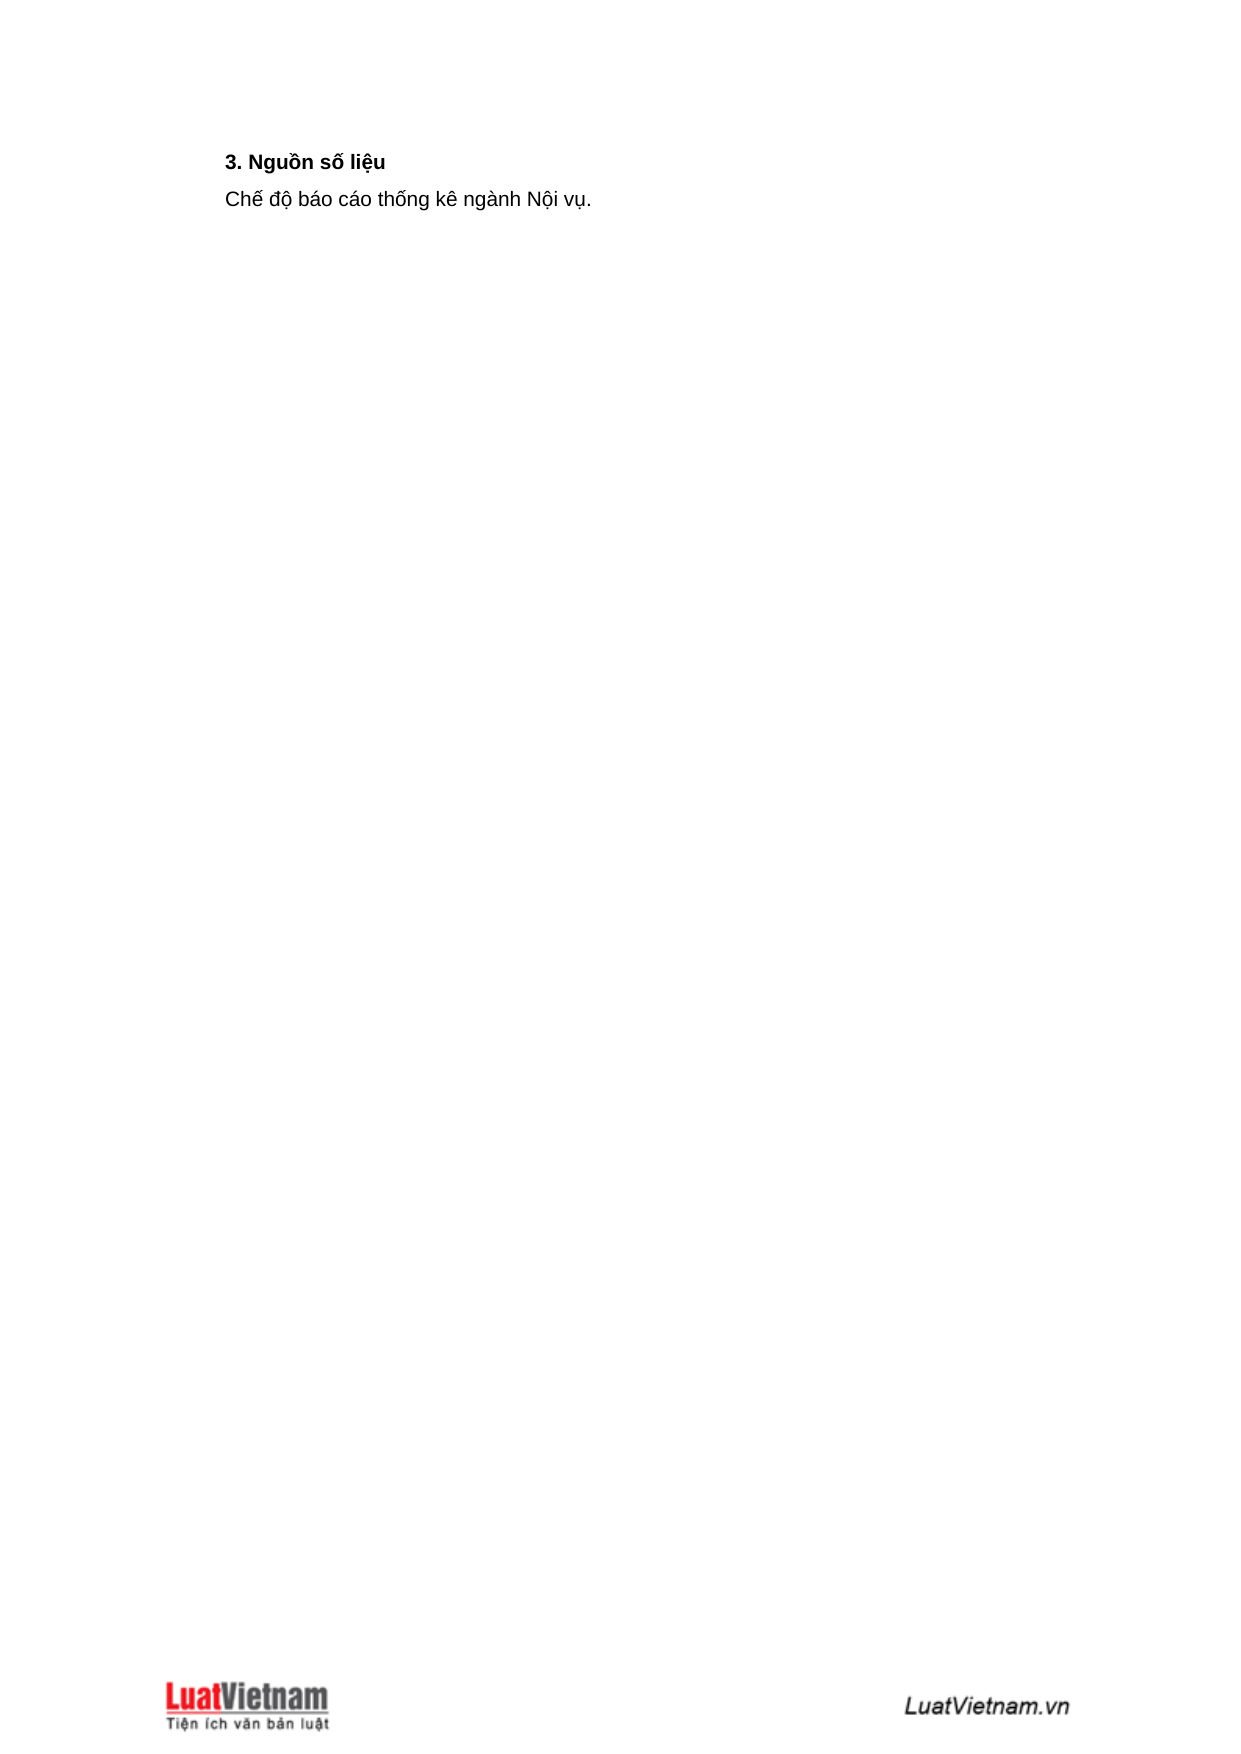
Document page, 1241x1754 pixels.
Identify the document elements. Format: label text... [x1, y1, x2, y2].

text Chế độ báo cáo thống kê ngành Nội vụ. [150, 186, 1090, 210]
text 3. Nguồn số liệu [150, 150, 1090, 174]
picture [150, 1660, 1089, 1754]
